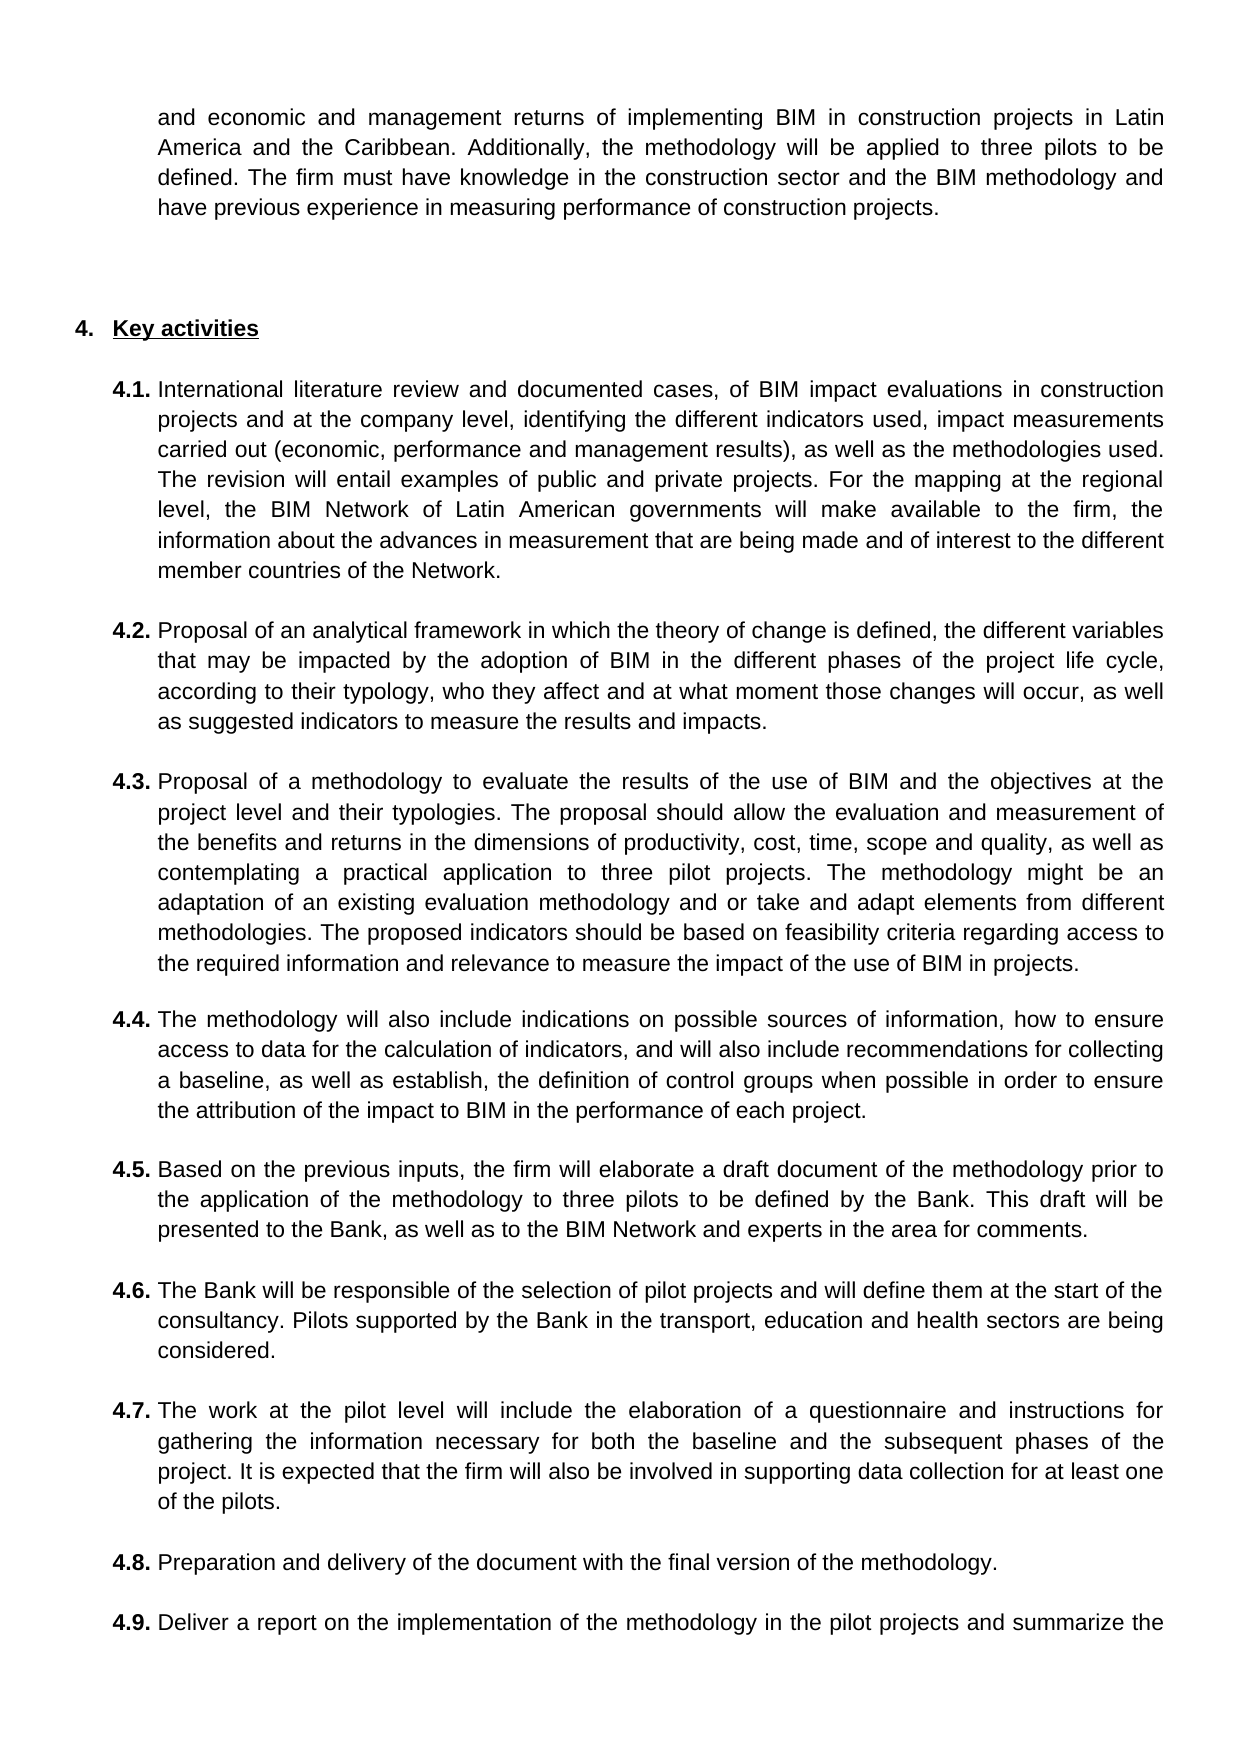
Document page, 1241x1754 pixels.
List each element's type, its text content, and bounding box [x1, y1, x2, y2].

list Based on the previous inputs, the firm will elaborate a draft document of the methodology prior to the application of the methodology to three pilots to be defined by the Bank. This draft will be presented to the Bank, as well as to the BIM Network and experts in the area for comments. [112, 1156, 1165, 1242]
list Preparation and delivery of the document with the final version of the methodology. [112, 1548, 1165, 1575]
list International literature review and documented cases, of BIM impact evaluations in construction projects and at the company level, identifying the different indicators used, impact measurements carried out (economic, performance and management results), as well as the methodologies used. The revision will entail examples of public and private projects. For the mapping at the regional level, the BIM Network of Latin American governments will make available to the firm, the information about the advances in measurement that are being made and of interest to the different member countries of the Network. [112, 376, 1165, 583]
list Key activities [75, 315, 1165, 342]
list The methodology will also include indications on possible sources of information, how to ensure access to data for the calculation of indicators, and will also include recommendations for collecting a baseline, as well as establish, the definition of control groups when possible in order to ensure the attribution of the impact to BIM in the performance of each project. [112, 1006, 1165, 1123]
list The Bank will be responsible of the selection of pilot projects and will define them at the start of the consultancy. Pilots supported by the Bank in the transport, education and health sectors are being considered. [112, 1277, 1165, 1363]
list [112, 104, 1165, 221]
list Proposal of a methodology to evaluate the results of the use of BIM and the objectives at the project level and their typologies. The proposal should allow the evaluation and measurement of the benefits and returns in the dimensions of productivity, cost, time, scope and quality, as well as contemplating a practical application to three pilot projects. The methodology might be an adaptation of an existing evaluation methodology and or take and adapt elements from different methodologies. The proposed indicators should be based on feasibility criteria regarding access to the required information and relevance to measure the impact of the use of BIM in projects. [112, 768, 1165, 976]
list The work at the pilot level will include the elaboration of a questionnaire and instructions for gathering the information necessary for both the baseline and the subsequent phases of the project. It is expected that the firm will also be involved in supporting data collection for at least one of the pilots. [112, 1397, 1165, 1514]
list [112, 1609, 1165, 1635]
list Proposal of an analytical framework in which the theory of change is defined, the different variables that may be impacted by the adoption of BIM in the different phases of the project life cycle, according to their typology, who they affect and at what moment those changes will occur, as well as suggested indicators to measure the results and impacts. [112, 617, 1165, 734]
